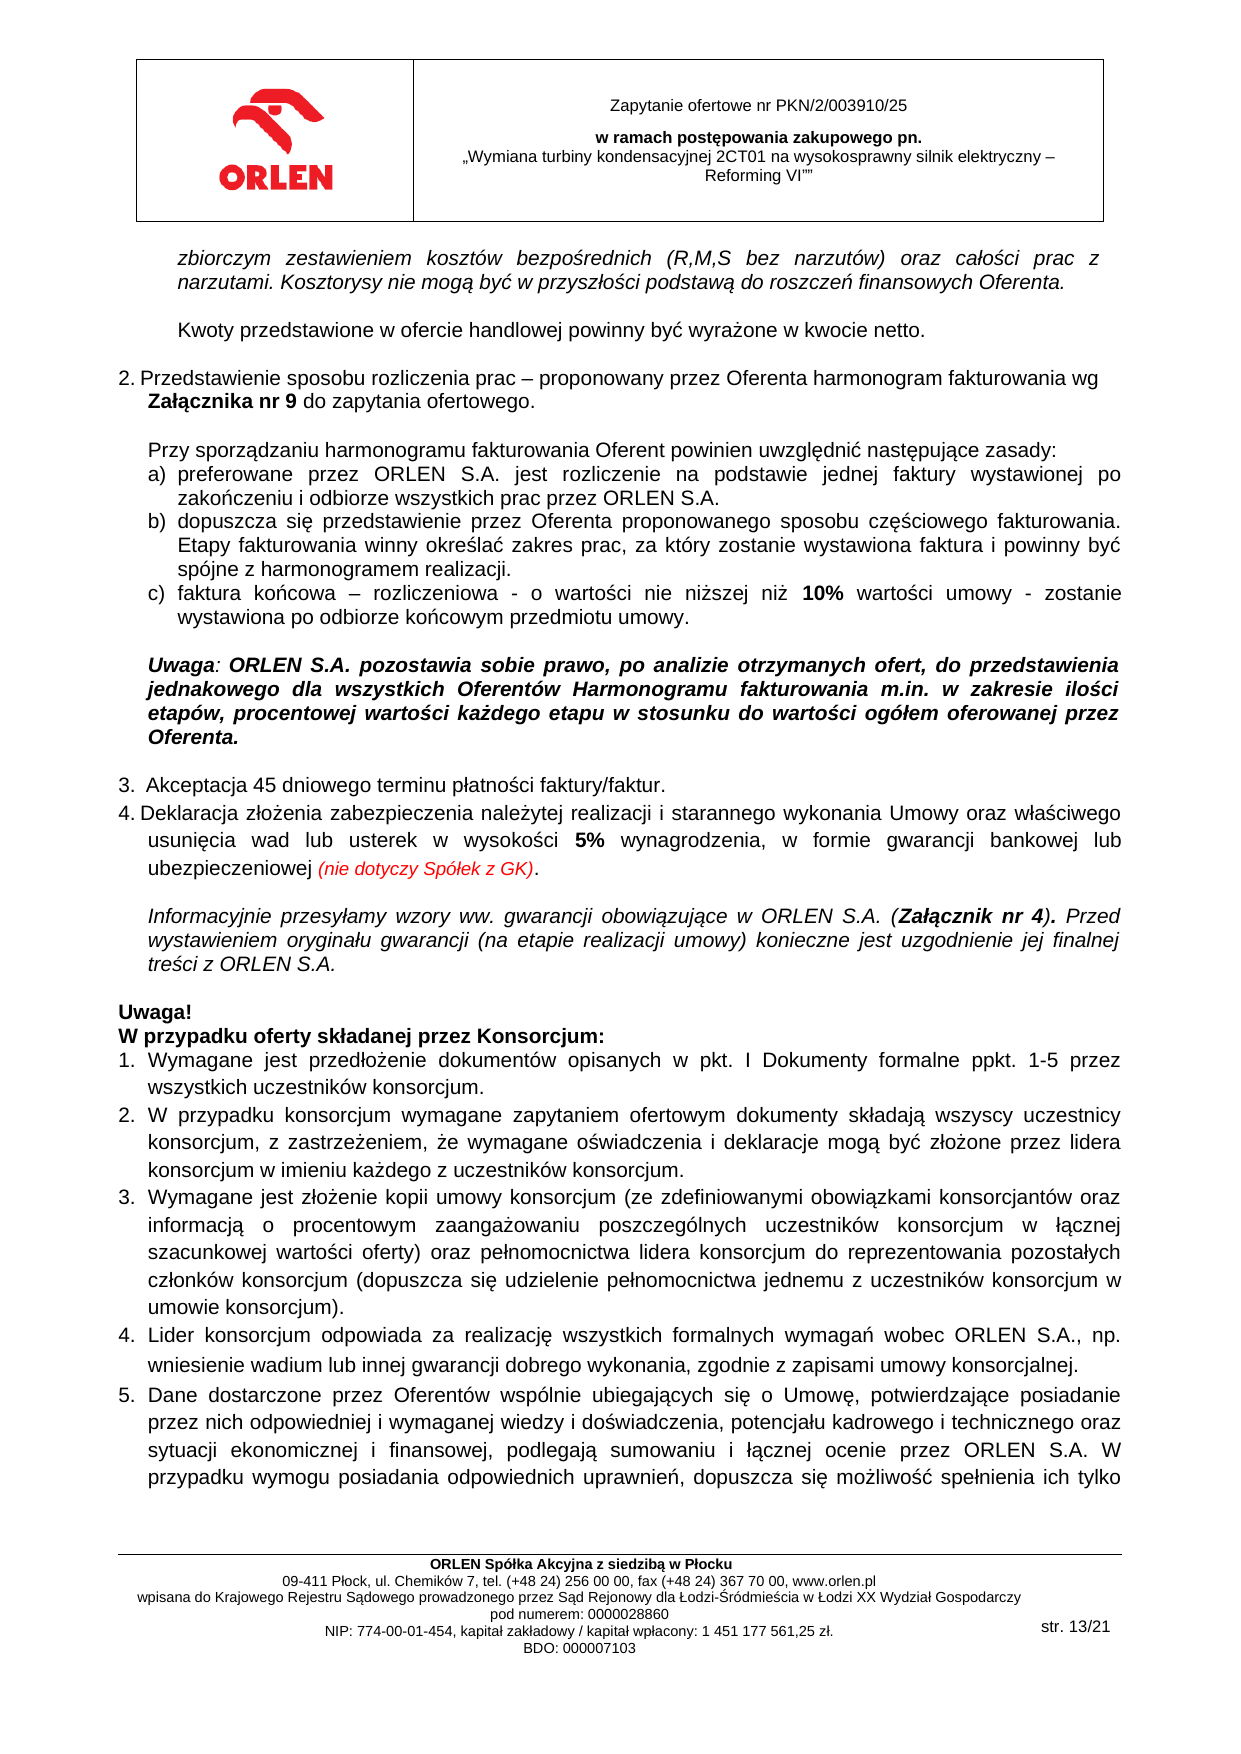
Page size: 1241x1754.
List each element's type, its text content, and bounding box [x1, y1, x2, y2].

list faktura końcowa – rozliczeniowa - o wartości nie niższej niż 10% wartości umowy - zostanie wystawiona po odbiorze końcowym przedmiotu umowy. [148, 581, 1122, 629]
list Wymagane jest złożenie kopii umowy konsorcjum (ze zdefiniowanymi obowiązkami konsorcjantów oraz informacją o procentowym zaangażowaniu poszczególnych uczestników konsorcjum w łącznej szacunkowej wartości oferty) oraz pełnomocnictwa lidera konsorcjum do reprezentowania pozostałych członków konsorcjum (dopuszcza się udzielenie pełnomocnictwa jednemu z uczestników konsorcjum w umowie konsorcjum). [118, 1185, 1122, 1319]
list dopuszcza się przedstawienie przez Oferenta proponowanego sposobu częściowego fakturowania. Etapy fakturowania winny określać zakres prac, za który zostanie wystawiona faktura i powinny być spójne z harmonogramem realizacji. [148, 509, 1122, 581]
text Uwaga! [118, 999, 1122, 1023]
text Informacyjnie przesyłamy wzory ww. gwarancji obowiązujące w ORLEN S.A. (Załącznik nr 4). Przed wystawieniem oryginału gwarancji (na etapie realizacji umowy) konieczne jest uzgodnienie jej finalnej treści z ORLEN S.A. [148, 904, 1122, 976]
list W przypadku konsorcjum wymagane zapytaniem ofertowym dokumenty składają wszyscy uczestnicy konsorcjum, z zastrzeżeniem, że wymagane oświadczenia i deklaracje mogą być złożone przez lidera konsorcjum w imieniu każdego z uczestników konsorcjum. [118, 1102, 1122, 1181]
list preferowane przez ORLEN S.A. jest rozliczenie na podstawie jednej faktury wystawionej po zakończeniu i odbiorze wszystkich prac przez ORLEN S.A. [148, 461, 1122, 509]
list Deklaracja złożenia zabezpieczenia należytej realizacji i starannego wykonania Umowy oraz właściwego usunięcia wad lub usterek w wysokości 5% wynagrodzenia, w formie gwarancji bankowej lub ubezpieczeniowej (nie dotyczy Spółek z GK). [118, 800, 1122, 879]
list Przedstawienie sposobu rozliczenia prac – proponowany przez Oferenta harmonogram fakturowania wg Załącznika nr 9 do zapytania ofertowego. [118, 365, 1122, 413]
list Lider konsorcjum odpowiada za realizację wszystkich formalnych wymagań wobec ORLEN S.A., np. wniesienie wadium lub innej gwarancji dobrego wykonania, zgodnie z zapisami umowy konsorcjalnej. [118, 1322, 1122, 1378]
text W przypadku oferty składanej przez Konsorcjum: [118, 1023, 1122, 1047]
text Kwoty przedstawione w ofercie handlowej powinny być wyrażone w kwocie netto. [177, 317, 1122, 341]
list Akceptacja 45 dniowego terminu płatności faktury/faktur. [118, 773, 1122, 797]
text Uwaga: ORLEN S.A. pozostawia sobie prawo, po analizie otrzymanych ofert, do przedstawienia jednakowego dla wszystkich Oferentów Harmonogramu fakturowania m.in. w zakresie ilości etapów, procentowej wartości każdego etapu w stosunku do wartości ogółem oferowanej przez Oferenta. [148, 653, 1122, 749]
picture [202, 66, 348, 208]
text Przy sporządzaniu harmonogramu fakturowania Oferent powinien uwzględnić następujące zasady: [118, 437, 1122, 461]
list Wymagane jest przedłożenie dokumentów opisanych w pkt. I Dokumenty formalne ppkt. 1-5 przez wszystkich uczestników konsorcjum. [118, 1047, 1122, 1099]
